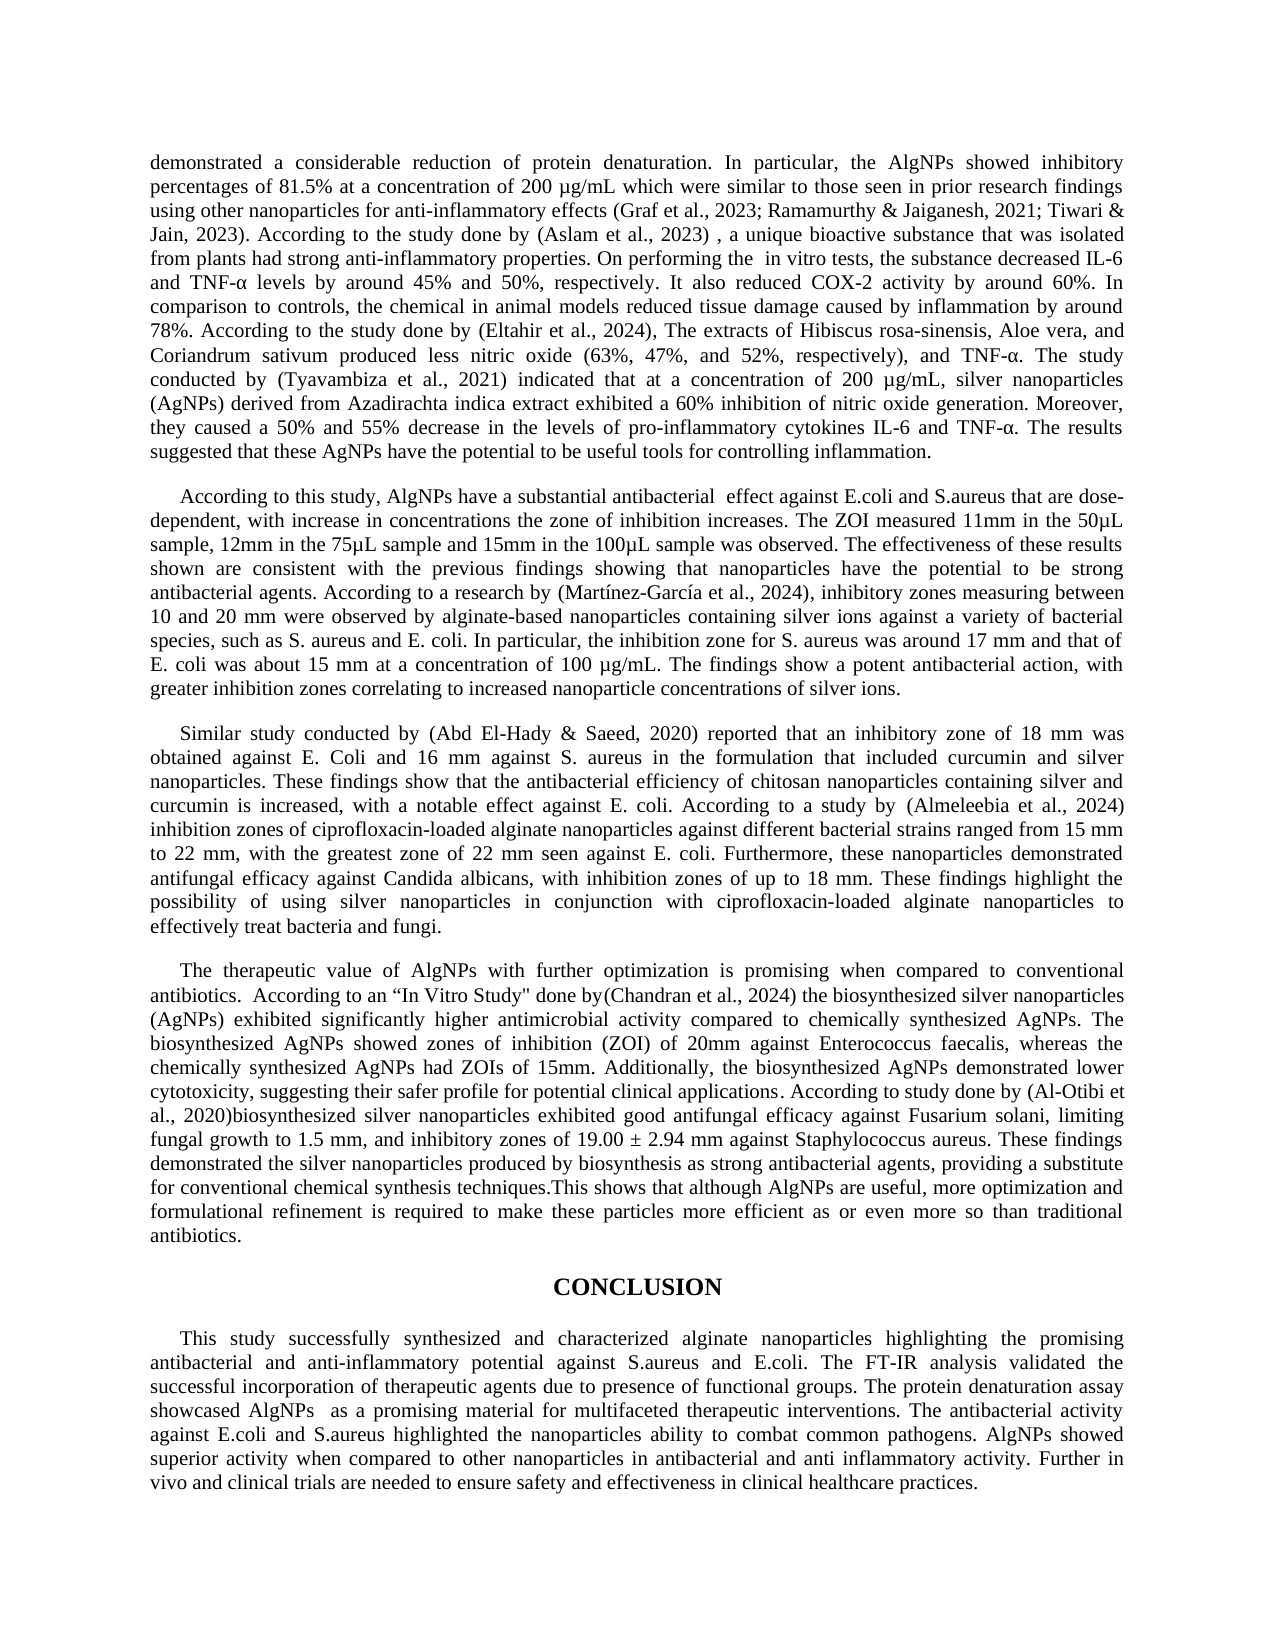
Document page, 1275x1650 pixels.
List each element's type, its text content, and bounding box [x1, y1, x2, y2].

text Similar study conducted by (Abd El-Hady & Saeed, 2020) reported that an inhibitory zone of 18 mm was obtained against E. Coli and 16 mm against S. aureus in the formulation that included curcumin and silver nanoparticles. These findings show that the antibacterial efficiency of chitosan nanoparticles containing silver and curcumin is increased, with a notable effect against E. coli. According to a study by (Almeleebia et al., 2024) inhibition zones of ciprofloxacin-loaded alginate nanoparticles against different bacterial strains ranged from 15 mm to 22 mm, with the greatest zone of 22 mm seen against E. coli. Furthermore, these nanoparticles demonstrated antifungal efficacy against Candida albicans, with inhibition zones of up to 18 mm. These findings highlight the possibility of using silver nanoparticles in conjunction with ciprofloxacin-loaded alginate nanoparticles to effectively treat bacteria and fungi. [150, 721, 1125, 938]
text The therapeutic value of AlgNPs with further optimization is promising when compared to conventional antibiotics. According to an “In Vitro Study" done by(Chandran et al., 2024) the biosynthesized silver nanoparticles (AgNPs) exhibited significantly higher antimicrobial activity compared to chemically synthesized AgNPs. The biosynthesized AgNPs showed zones of inhibition (ZOI) of 20mm against Enterococcus faecalis, whereas the chemically synthesized AgNPs had ZOIs of 15mm. Additionally, the biosynthesized AgNPs demonstrated lower cytotoxicity, suggesting their safer profile for potential clinical applications​. According to study done by (Al-Otibi et al., 2020)biosynthesized silver nanoparticles exhibited good antifungal efficacy against Fusarium solani, limiting fungal growth to 1.5 mm, and inhibitory zones of 19.00 ± 2.94 mm against Staphylococcus aureus. These findings demonstrated the silver nanoparticles produced by biosynthesis as strong antibacterial agents, providing a substitute for conventional chemical synthesis techniques.This shows that although AlgNPs are useful, more optimization and formulational refinement is required to make these particles more efficient as or even more so than traditional antibiotics. [150, 958, 1125, 1247]
text This study successfully synthesized and characterized alginate nanoparticles highlighting the promising antibacterial and anti-inflammatory potential against S.aureus and E.coli. The FT-IR analysis validated the successful incorporation of therapeutic agents due to presence of functional groups. The protein denaturation assay showcased AlgNPs as a promising material for multifaceted therapeutic interventions. The antibacterial activity against E.coli and S.aureus highlighted the nanoparticles ability to combat common pathogens. AlgNPs showed superior activity when compared to other nanoparticles in antibacterial and anti inflammatory activity. Further in vivo and clinical trials are needed to ensure safety and effectiveness in clinical healthcare practices. [150, 1326, 1125, 1494]
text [150, 150, 1125, 463]
text According to this study, AlgNPs have a substantial antibacterial effect against E.coli and S.aureus that are dose-dependent, with increase in concentrations the zone of inhibition increases. The ZOI measured 11mm in the 50µL sample, 12mm in the 75µL sample and 15mm in the 100µL sample was observed. The effectiveness of these results shown are consistent with the previous findings showing that nanoparticles have the potential to be strong antibacterial agents. According to a research by (Martínez-García et al., 2024), inhibitory zones measuring between 10 and 20 mm were observed by alginate-based nanoparticles containing silver ions against a variety of bacterial species, such as S. aureus and E. coli. In particular, the inhibition zone for S. aureus was around 17 mm and that of E. coli was about 15 mm at a concentration of 100 µg/mL. The findings show a potent antibacterial action, with greater inhibition zones correlating to increased nanoparticle concentrations of silver ions. [150, 484, 1125, 700]
subtitle CONCLUSION [150, 1272, 1125, 1301]
